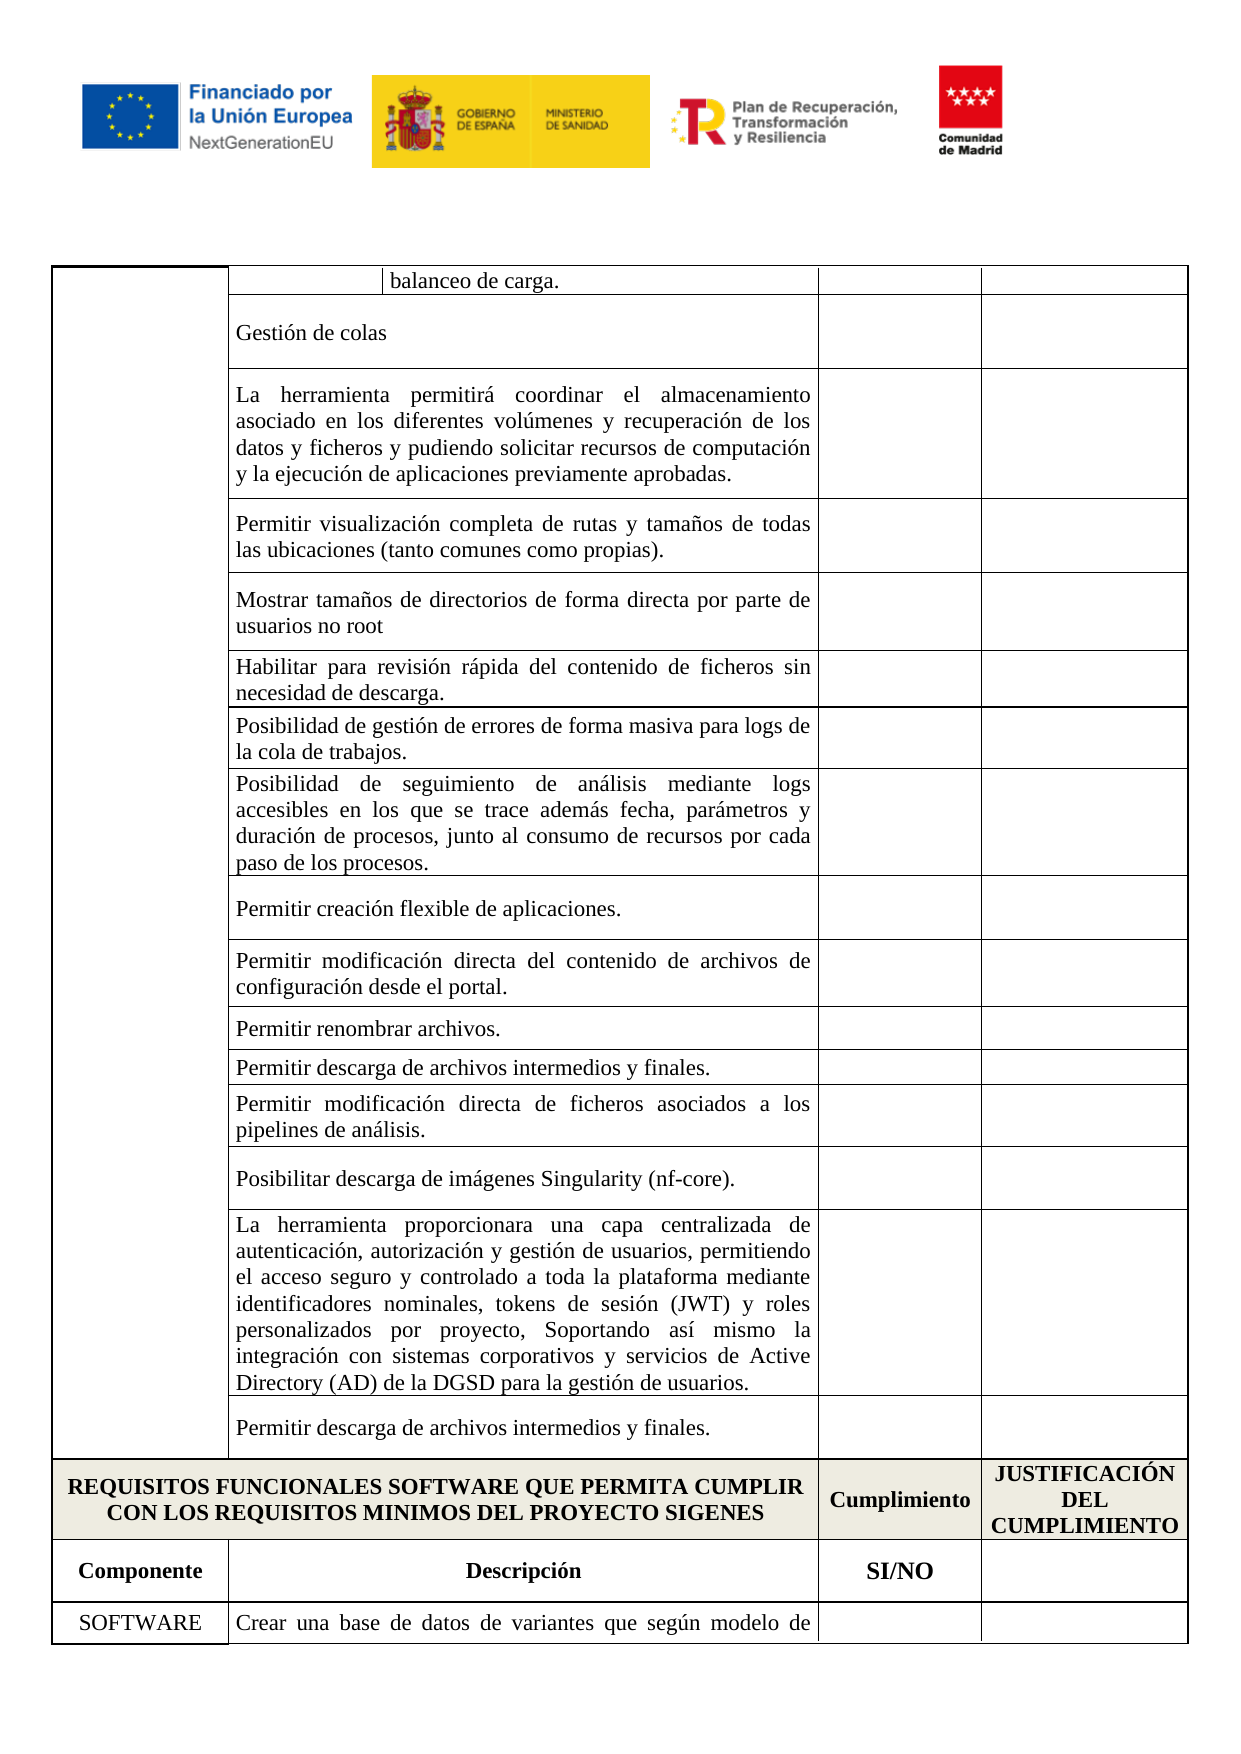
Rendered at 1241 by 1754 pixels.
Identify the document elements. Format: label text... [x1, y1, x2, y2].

table_cell Posibilidad de gestión de errores de forma masiva para logs de la cola de trabajos. [229, 708, 818, 768]
picture [939, 65, 1008, 158]
table_cell [982, 1147, 1187, 1209]
table_cell [819, 1007, 981, 1049]
table_cell Permitir visualización completa de rutas y tamaños de todas las ubicaciones (tanto comunes como propias). [229, 499, 818, 572]
table_cell [819, 1396, 981, 1458]
table_cell Permitir renombrar archivos. [229, 1007, 818, 1049]
table_cell [819, 266, 981, 294]
table_cell [982, 1396, 1187, 1458]
table_cell [819, 769, 981, 875]
table_cell Cumplimiento [819, 1460, 981, 1539]
table_cell [819, 1603, 981, 1642]
table_cell [819, 940, 981, 1006]
table_cell [982, 769, 1187, 875]
picture [75, 75, 357, 157]
table_cell [981, 266, 1187, 294]
table_cell La herramienta proporcionara una capa centralizada de autenticación, autorización y gestión de usuarios, permitiendo el acceso seguro y controlado a toda la plataforma mediante identificadores nominales, tokens de sesión (JWT) y roles personalizados por proyecto, Soportando así mismo la integración con sistemas corporativos y servicios de Active Directory (AD) de la DGSD para la gestión de usuarios. [229, 1210, 818, 1395]
table_cell SOFTWARE QUE PERMITA CUMPLIR CON LOS REQUISITOS MINIMOS DEL PROYECTO SIGENES [53, 1603, 228, 1642]
table_cell [819, 1210, 981, 1395]
table_cell [982, 940, 1187, 1006]
table_cell Permitir descarga de archivos intermedios y finales. [229, 1396, 818, 1458]
table_cell [982, 876, 1187, 939]
table_cell Posibilitar descarga de imágenes Singularity (nf-core). [229, 1147, 818, 1209]
table_cell Mostrar tamaños de directorios de forma directa por parte de usuarios no root [229, 573, 818, 650]
table_cell [982, 1050, 1187, 1084]
table_cell Orquestación basada en gestión de contenedores y sistema de colas para balanceo de carga. [383, 266, 819, 294]
table_cell [982, 1210, 1187, 1395]
table_cell [819, 1147, 981, 1209]
table_cell JUSTIFICACIÓN DEL CUMPLIMIENTO [982, 1460, 1187, 1539]
table_cell [982, 499, 1187, 572]
table_cell Permitir creación flexible de aplicaciones. [229, 876, 818, 939]
table_cell SI/NO [819, 1540, 981, 1601]
table_cell [819, 1085, 981, 1146]
table_cell [819, 573, 981, 650]
table_cell [982, 708, 1187, 768]
table_cell Permitir modificación directa del contenido de archivos de configuración desde el portal. [229, 940, 818, 1006]
table_cell [819, 708, 981, 768]
table_cell Gestión de colas [229, 295, 818, 368]
table_cell [982, 1540, 1187, 1601]
table_cell [819, 499, 981, 572]
table_cell [982, 369, 1187, 498]
table_cell [819, 876, 981, 939]
table_cell Posibilidad de seguimiento de análisis mediante logs accesibles en los que se trace además fecha, parámetros y duración de procesos, junto al consumo de recursos por cada paso de los procesos. [229, 769, 818, 875]
table_cell Permitir descarga de archivos intermedios y finales. [229, 1050, 818, 1084]
table_cell [229, 266, 382, 294]
table_cell Habilitar para revisión rápida del contenido de ficheros sin necesidad de descarga. [229, 651, 818, 706]
table_cell [819, 369, 981, 498]
table_cell [982, 573, 1187, 650]
picture [371, 75, 650, 168]
table_cell Permitir modificación directa de ficheros asociados a los pipelines de análisis. [229, 1085, 818, 1146]
table_cell [982, 1007, 1187, 1049]
table_cell [982, 1085, 1187, 1146]
table_cell [819, 651, 981, 706]
table_cell La herramienta permitirá coordinar el almacenamiento asociado en los diferentes volúmenes y recuperación de los datos y ficheros y pudiendo solicitar recursos de computación y la ejecución de aplicaciones previamente aprobadas. [229, 369, 818, 498]
picture [661, 75, 908, 176]
table_cell [819, 1050, 981, 1084]
table_cell [819, 295, 981, 368]
table_cell [982, 651, 1187, 706]
table_cell Descripción [229, 1540, 818, 1601]
table_cell [981, 1603, 1187, 1642]
table_cell [982, 295, 1187, 368]
table_cell REQUISITOS FUNCIONALES SOFTWARE QUE PERMITA CUMPLIR CON LOS REQUISITOS MINIMOS DEL PROYECTO SIGENES [53, 1460, 818, 1539]
table_cell Componente [53, 1540, 228, 1601]
